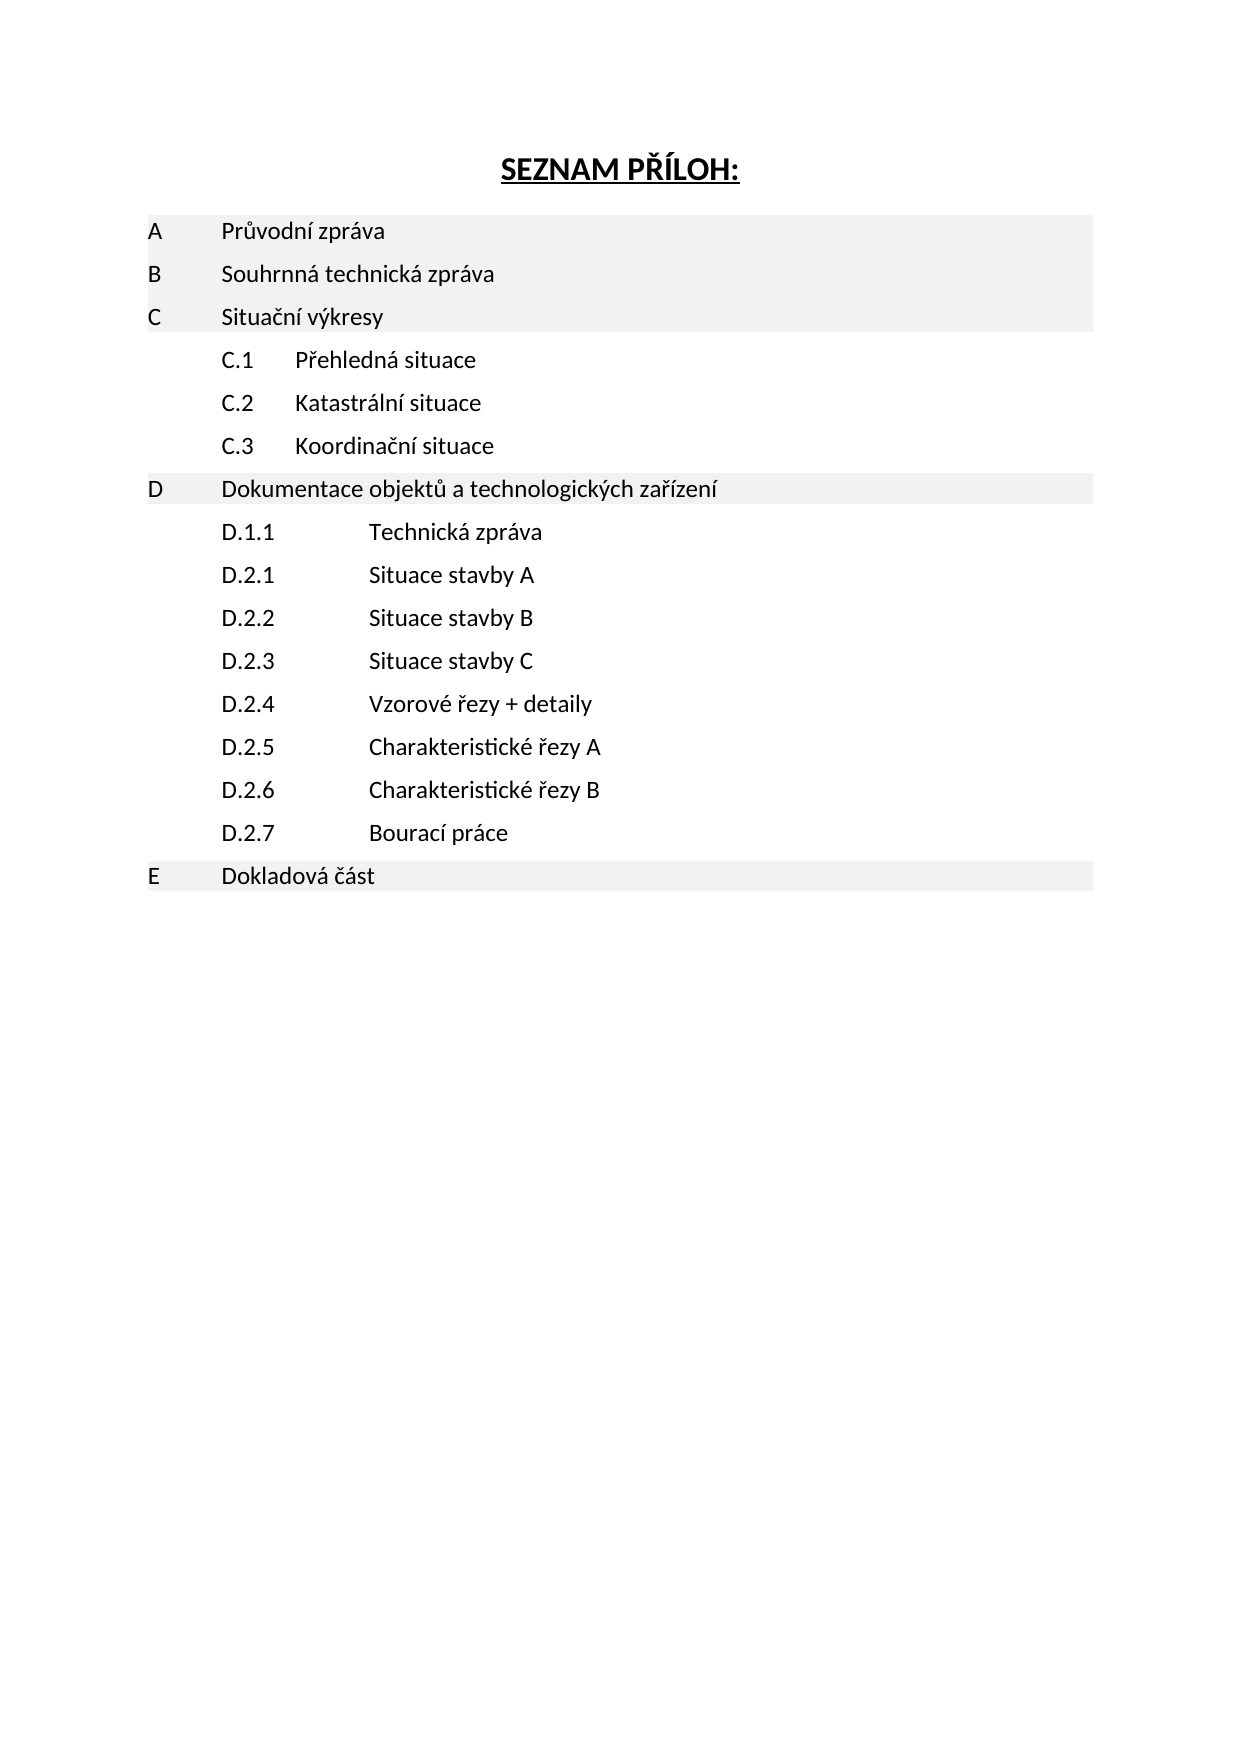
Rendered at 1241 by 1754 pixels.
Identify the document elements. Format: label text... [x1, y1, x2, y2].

text D.2.7 Bourací práce [148, 817, 1093, 848]
text D.2.1 Situace stavby A [148, 559, 1093, 590]
text D Dokumentace objektů a technologických zařízení [148, 473, 1093, 504]
text D.1.1 Technická zpráva [148, 516, 1093, 547]
text D.2.4 Vzorové řezy + detaily [148, 688, 1093, 719]
text C.3 Koordinační situace [148, 430, 1093, 461]
text C Situační výkresy [148, 301, 1093, 332]
text D.2.5 Charakteristické řezy A [148, 731, 1093, 762]
text SEZNAM PŘÍLOH: [148, 148, 1093, 188]
text D.2.3 Situace stavby C [148, 645, 1093, 676]
text C.1 Přehledná situace [148, 344, 1093, 375]
text C.2 Katastrální situace [148, 387, 1093, 418]
text D.2.6 Charakteristické řezy B [148, 774, 1093, 805]
text E Dokladová část [148, 861, 1093, 891]
text D.2.2 Situace stavby B [148, 602, 1093, 633]
text A Průvodní zpráva [148, 215, 1093, 246]
text B Souhrnná technická zpráva [148, 258, 1093, 289]
